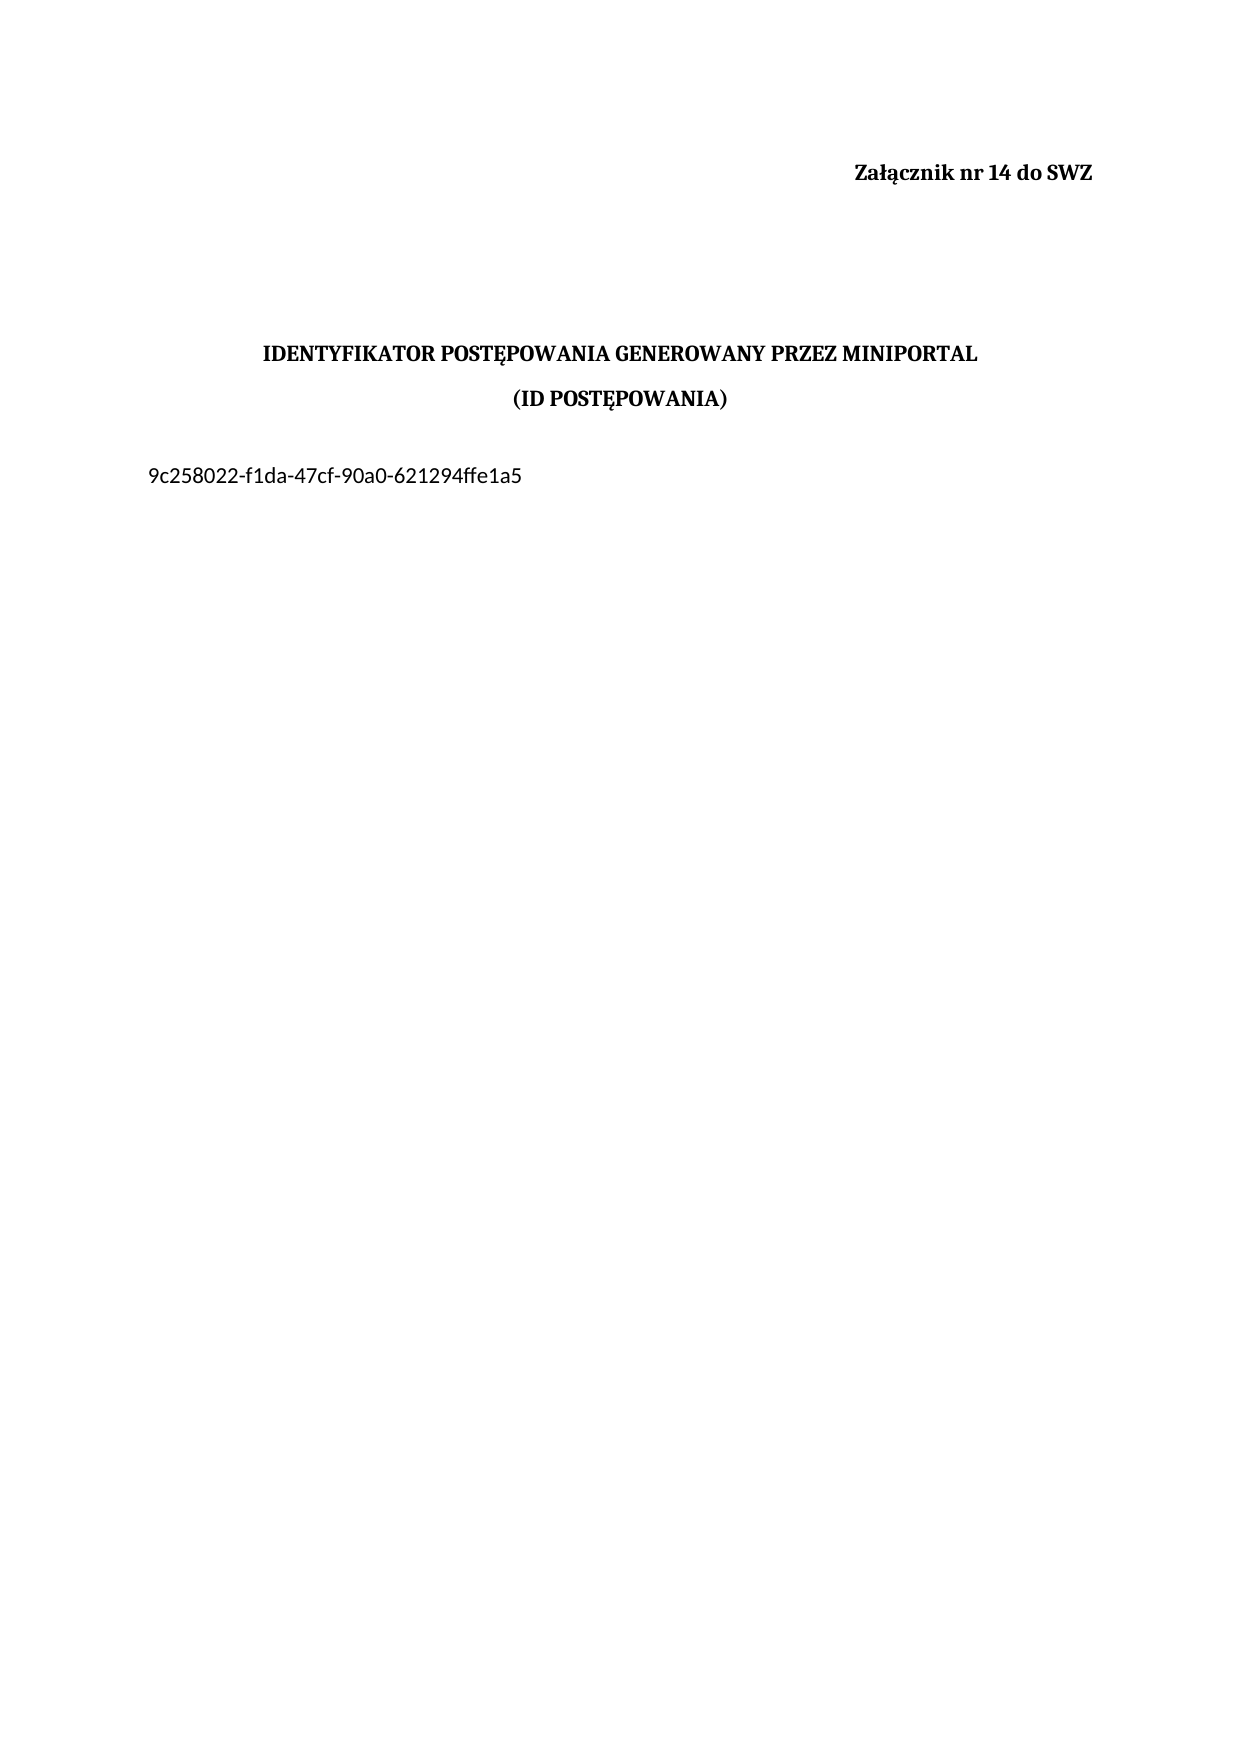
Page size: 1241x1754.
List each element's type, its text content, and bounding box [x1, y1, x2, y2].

text IDENTYFIKATOR POSTĘPOWANIA GENEROWANY PRZEZ MINIPORTAL [148, 341, 1093, 367]
text Załącznik nr 14 do SWZ [148, 160, 1093, 186]
text (ID POSTĘPOWANIA) [148, 386, 1093, 442]
text 9c258022-f1da-47cf-90a0-621294ffe1a5 [148, 461, 1093, 489]
